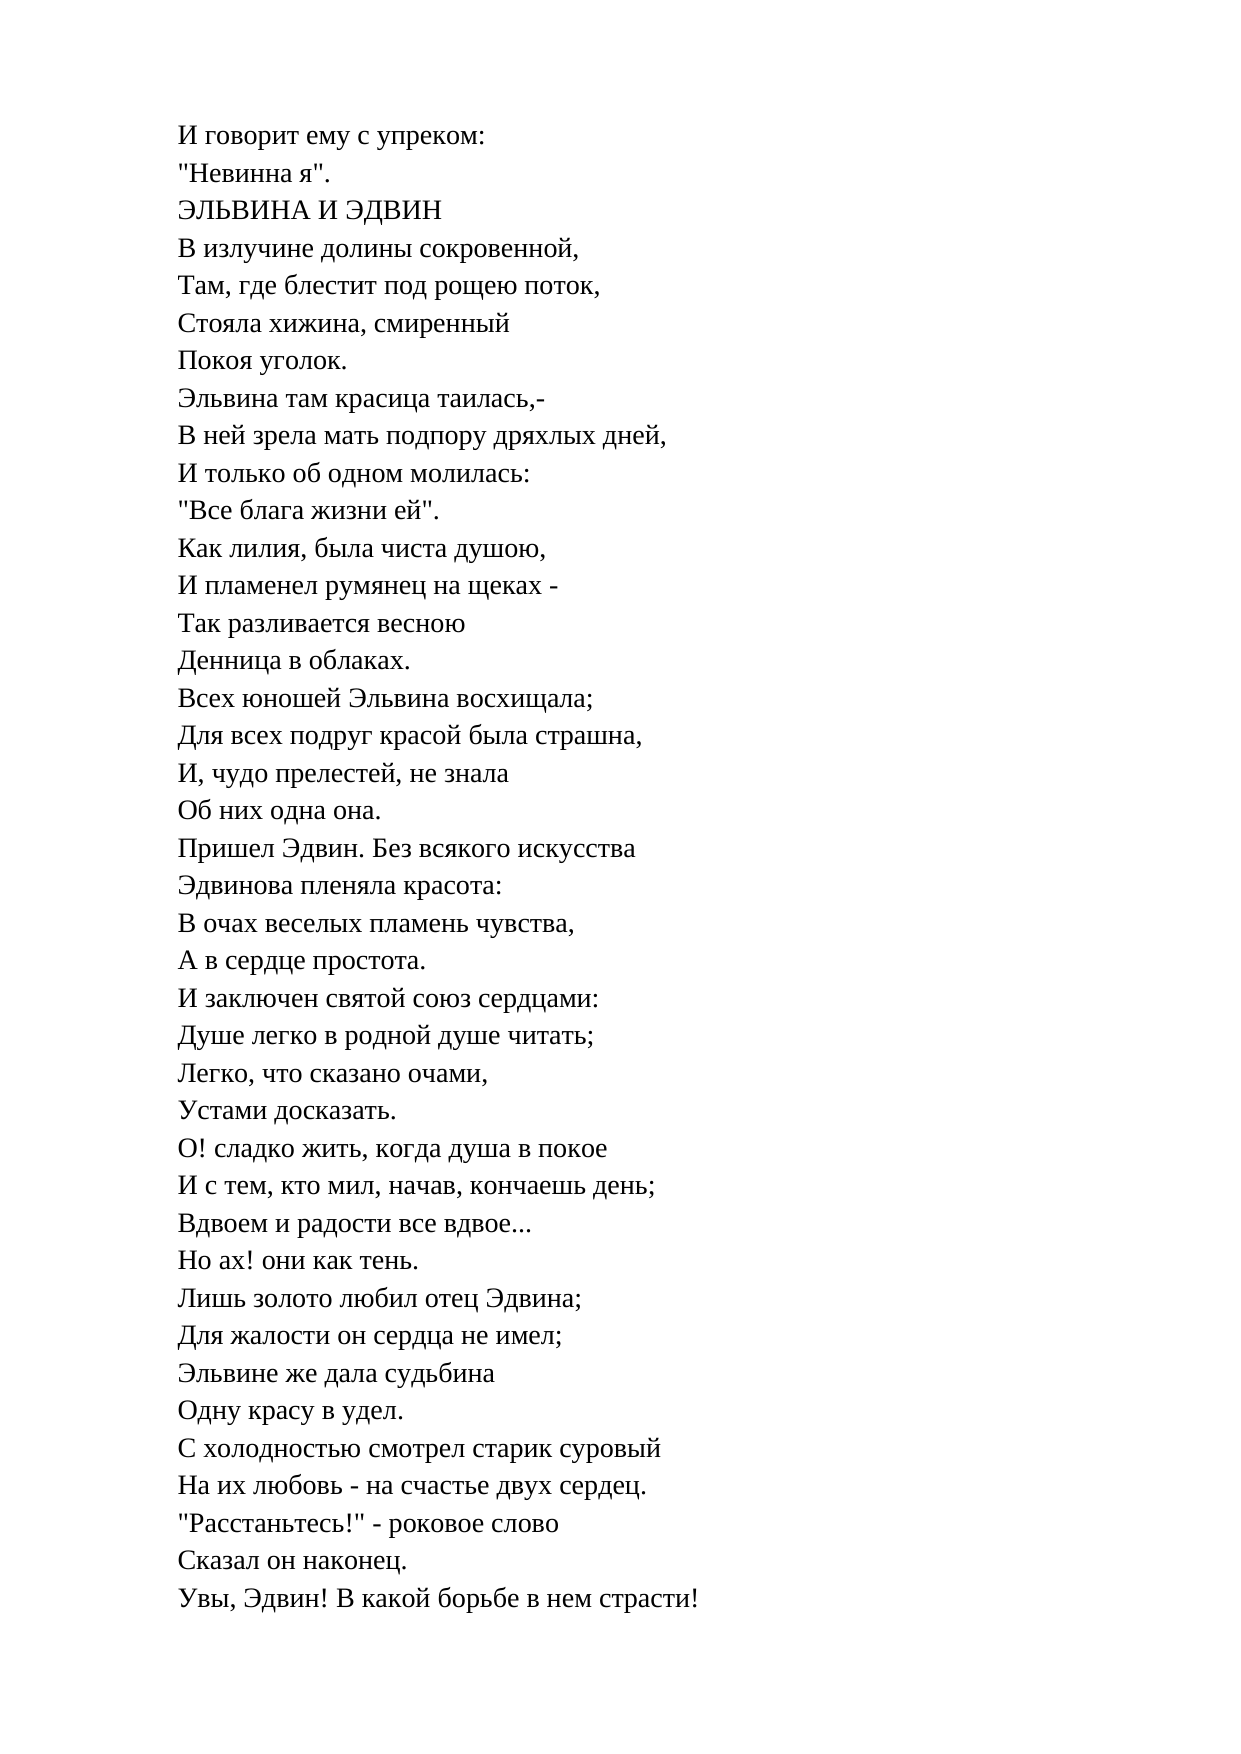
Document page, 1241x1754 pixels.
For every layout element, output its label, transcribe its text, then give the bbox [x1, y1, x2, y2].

text Эльвина там красица таилась,- [177, 381, 1152, 413]
text Сказал он наконец. [177, 1543, 1152, 1576]
text "Расстаньтесь!" - роковое слово [177, 1506, 1152, 1538]
text Пришел Эдвин. Без всякого искусства [177, 831, 1152, 863]
text И, чудо прелестей, не знала [177, 756, 1152, 788]
text Легко, что сказано очами, [177, 1056, 1152, 1088]
text Всех юношей Эльвина восхищала; [177, 681, 1152, 713]
text И с тем, кто мил, начав, кончаешь день; [177, 1168, 1152, 1201]
text В ней зрела мать подпору дряхлых дней, [177, 418, 1152, 451]
text Устами досказать. [177, 1093, 1152, 1126]
text В очах веселых пламень чувства, [177, 906, 1152, 938]
text Для жалости он сердца не имел; [177, 1318, 1152, 1351]
text Увы, Эдвин! В какой борьбе в нем страсти! [177, 1581, 1152, 1613]
text Денница в облаках. [177, 643, 1152, 676]
text ЭЛЬВИНА И ЭДВИН [177, 193, 1152, 226]
text Как лилия, была чиста душою, [177, 531, 1152, 563]
text А в сердце простота. [177, 943, 1152, 976]
text На их любовь - на счастье двух сердец. [177, 1468, 1152, 1501]
text Но ах! они как тень. [177, 1243, 1152, 1276]
text О! сладко жить, когда душа в покое [177, 1131, 1152, 1163]
text И заключен святой союз сердцами: [177, 981, 1152, 1013]
text Эльвине же дала судьбина [177, 1356, 1152, 1388]
text Там, где блестит под рощею поток, [177, 268, 1152, 301]
text Стояла хижина, смиренный [177, 306, 1152, 338]
text Вдвоем и радости все вдвое... [177, 1206, 1152, 1238]
text Эдвинова пленяла красота: [177, 868, 1152, 901]
text Так разливается весною [177, 606, 1152, 638]
text Душе легко в родной душе читать; [177, 1018, 1152, 1051]
text В излучине долины сокровенной, [177, 231, 1152, 263]
text И только об одном молилась: [177, 456, 1152, 488]
text Об них одна она. [177, 793, 1152, 826]
text Покоя уголок. [177, 343, 1152, 376]
text Лишь золото любил отец Эдвина; [177, 1281, 1152, 1313]
text Одну красу в удел. [177, 1393, 1152, 1426]
text И говорит ему с упреком: [177, 118, 1152, 151]
text "Невинна я". [177, 156, 1152, 188]
text И пламенел румянец на щеках - [177, 568, 1152, 601]
text Для всех подруг красой была страшна, [177, 718, 1152, 751]
text "Все блага жизни ей". [177, 493, 1152, 526]
text С холодностью смотрел старик суровый [177, 1431, 1152, 1463]
